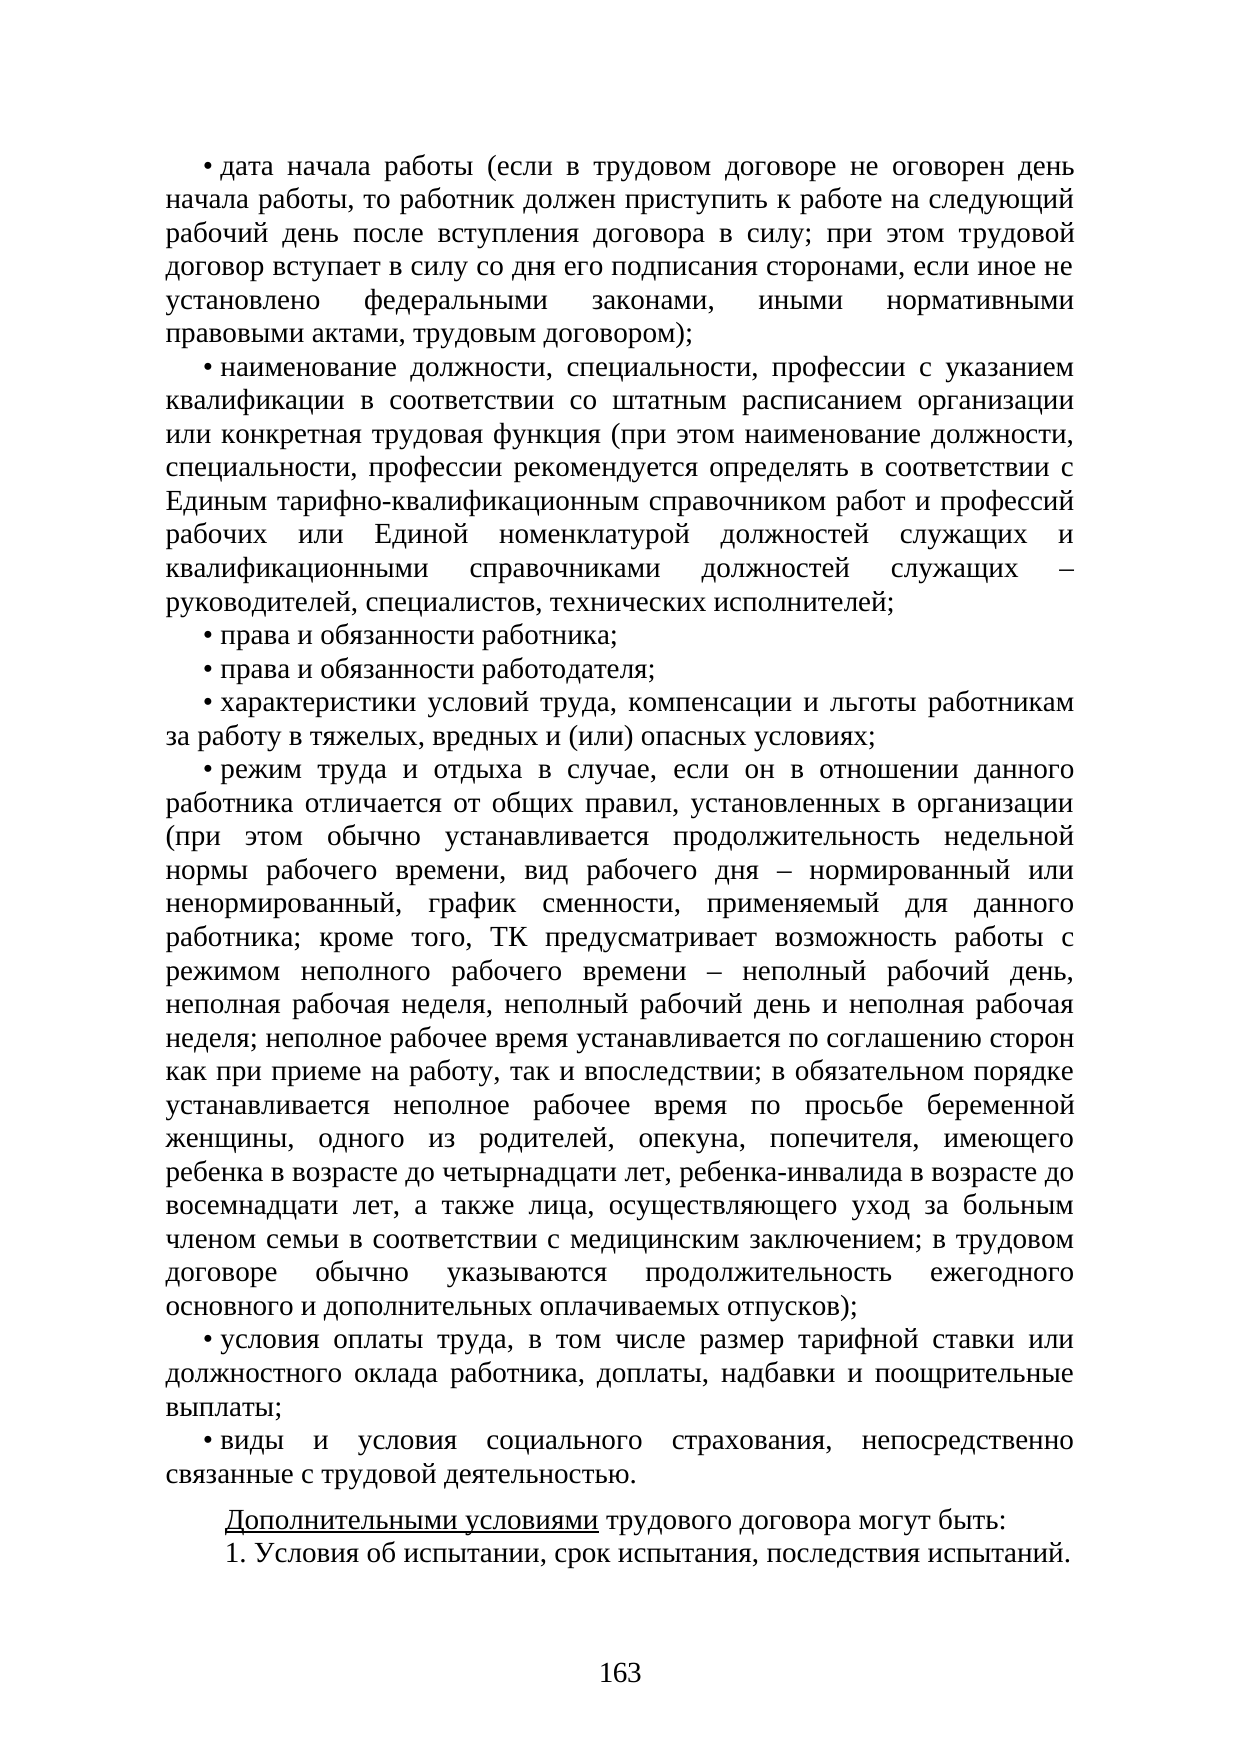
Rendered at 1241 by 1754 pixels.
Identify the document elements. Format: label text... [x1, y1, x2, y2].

text • наименование должности, специальности, профессии с указанием квалификации в соответствии со штатным расписанием организации или конкретная трудовая функция (при этом наименование должности, специальности, профессии рекомендуется определять в соответствии с Единым тарифно-квалификационным справочником работ и профессий рабочих или Единой номенклатурой должностей служащих и квалификационными справочниками должностей служащих – руководителей, специалистов, технических исполнителей; [165, 349, 1075, 617]
text • режим труда и отдыха в случае, если он в отношении данного работника отличается от общих правил, установленных в организации (при этом обычно устанавливается продолжительность недельной нормы рабочего времени, вид рабочего дня – нормированный или ненормированный, график сменности, применяемый для данного работника; кроме того, ТК предусматривает возможность работы с режимом неполного рабочего времени – неполный рабочий день, неполная рабочая неделя, неполный рабочий день и неполная рабочая неделя; неполное рабочее время #G0пустустанавливается по соглашению сторон как при приеме на работу, так и впоследствии; в обязательном порядке устанавливается неполное рабочее время по #G0просьбе беременной женщины, одного из родителей, опекуна, попечителя, имеющего ребенка в возрасте до четырнадцати лет, ребенка-инвалида в возрасте до восемнадцати лет, а также лица, осуществляющего уход за больным членом семьи в соответствии с медицинским заключением; в трудовом договоре обычно указываются продолжительность ежегодного основного и дополнительных оплачиваемых отпусков); [165, 751, 1075, 1322]
text 1. Условия об испытании, срок испытания, последствия испытаний. [165, 1535, 1075, 1569]
text • дата начала работы (#G0если в трудовом договоре не оговорен день начала работы, то работник должен приступить к работе на следующий рабочий день после вступления договора в силу; при этом т#G0рудовой договор вступает в силу со дня его подписания сторонами, если иное не установлено федеральными законами, иными нормативными правовыми актами, трудовым договором); [165, 148, 1075, 349]
text • виды и условия социального страхования, непосредственно связанные с трудовой деятельностью. [165, 1422, 1075, 1489]
text • условия оплаты труда, в том числе размер тарифной ставки или должностного оклада работника, доплаты, надбавки и поощрительные выплаты; [165, 1322, 1075, 1422]
text • права и обязанности работника; [165, 617, 1075, 651]
text • права и обязанности работодателя; [165, 651, 1075, 684]
text Дополнительными условиями трудового договора могут быть: [165, 1502, 1075, 1535]
text • характеристики условий труда, компенсации и льготы работникам за работу в тяжелых, вредных и (или) опасных условиях; [165, 684, 1075, 751]
